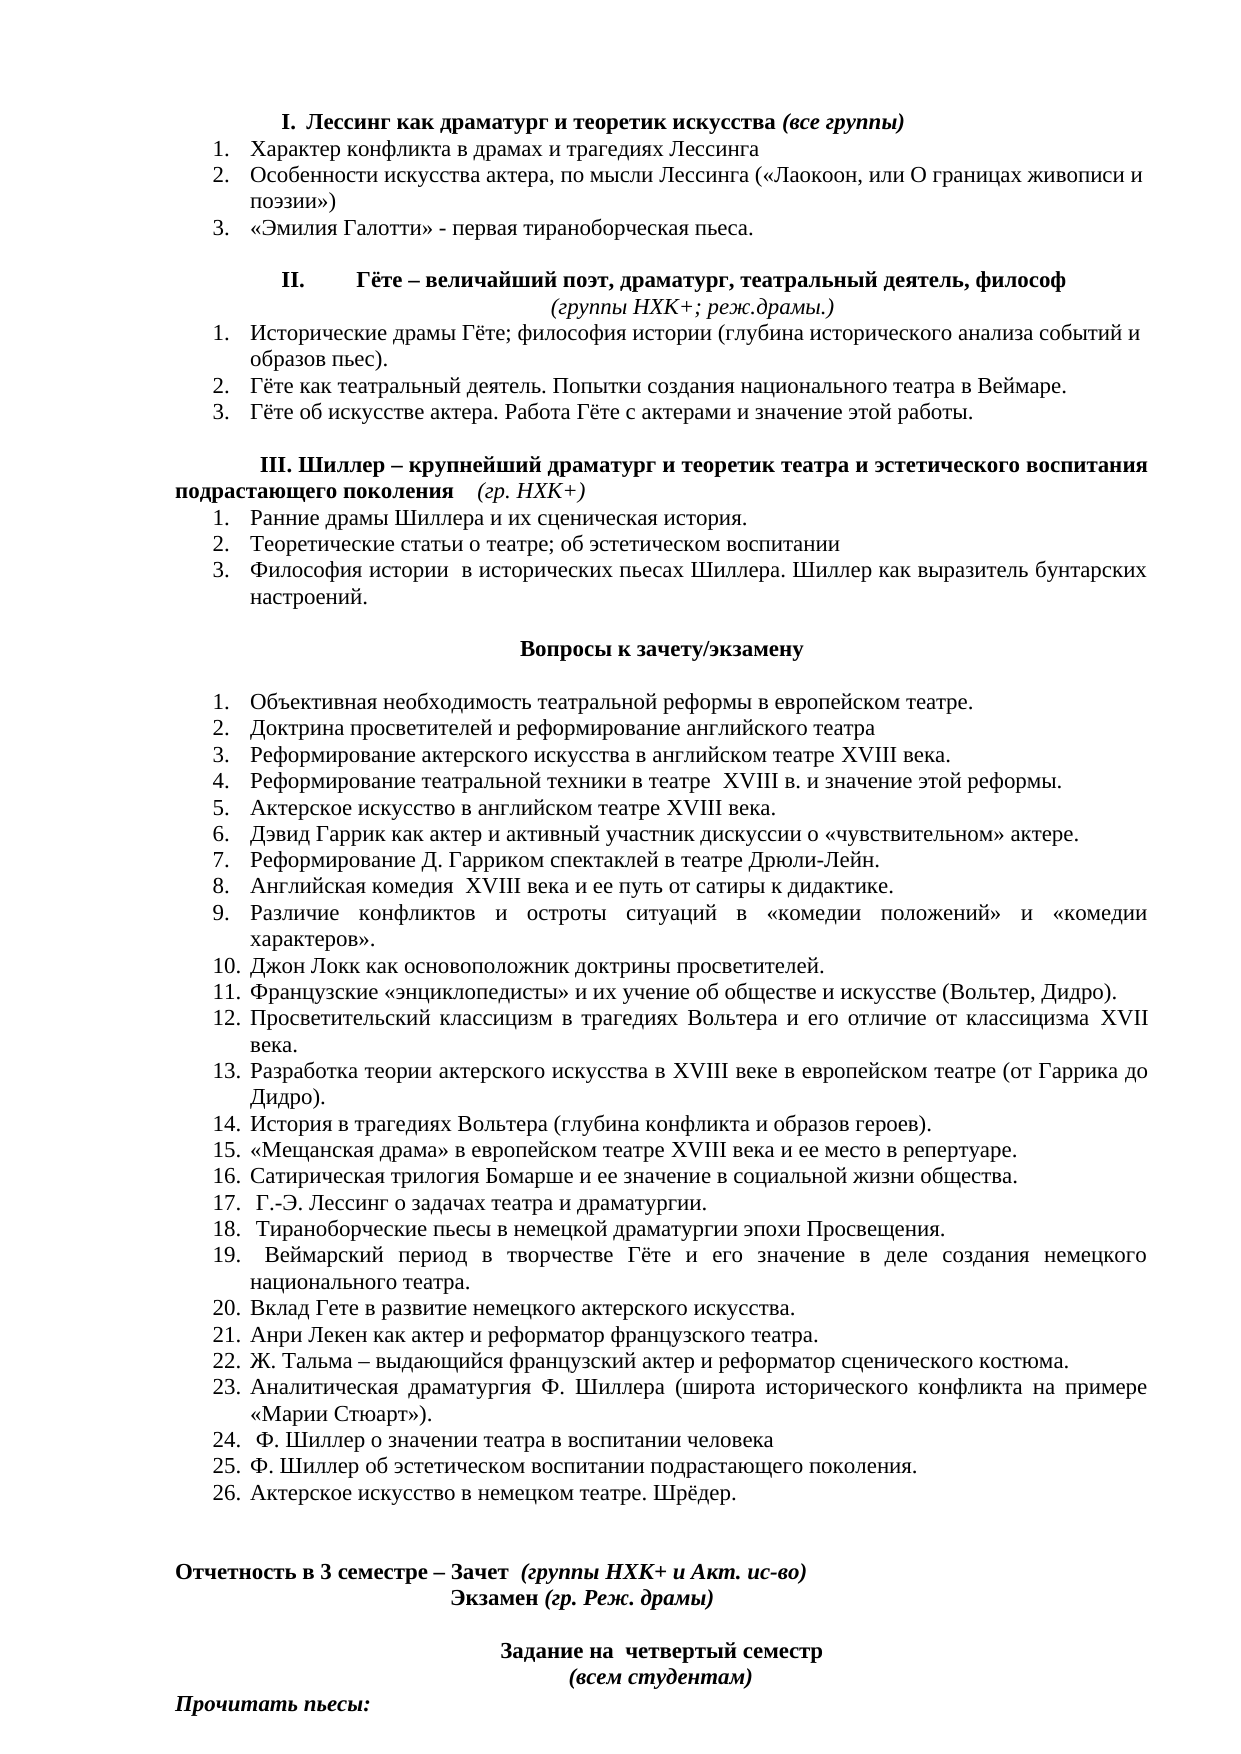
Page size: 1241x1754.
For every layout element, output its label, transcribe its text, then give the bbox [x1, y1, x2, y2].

list Веймарский период в творчестве Гёте и его значение в деле создания немецкого национального театра. [212, 1242, 1148, 1294]
list «Эмилия Галотти» - первая тираноборческая пьеса. [212, 214, 1148, 240]
list Анри Лекен как актер и реформатор французского театра. [212, 1321, 1148, 1347]
list Сатирическая трилогия Бомарше и ее значение в социальной жизни общества. [212, 1162, 1148, 1189]
list Ж. Тальма – выдающийся французский актер и реформатор сценического костюма. [212, 1347, 1148, 1373]
list Ф. Шиллер об эстетическом воспитании подрастающего поколения. [212, 1452, 1148, 1479]
list Доктрина просветителей и реформирование английского театра [212, 714, 1148, 741]
list Гёте об искусстве актера. Работа Гёте с актерами и значение этой работы. [212, 398, 1148, 424]
list История в трагедиях Вольтера (глубина конфликта и образов героев). [212, 1110, 1148, 1136]
list Разработка теории актерского искусства в XVIII веке в европейском театре (от Гаррика до Дидро). [212, 1057, 1148, 1110]
list Реформирование Д. Гарриком спектаклей в театре Дрюли-Лейн. [212, 846, 1148, 873]
list Ф. Шиллер о значении театра в воспитании человека [212, 1426, 1148, 1452]
text III. Шиллер – крупнейший драматург и теоретик театра и эстетического воспитания подрастающего поколения (гр. НХК+) [175, 451, 1148, 504]
list Джон Локк как основоположник доктрины просветителей. [212, 952, 1148, 978]
list Гёте – величайший поэт, драматург, театральный деятель, философ [281, 266, 1148, 293]
text Отчетность семестре – Зачет (группы НХК+ и Акт. ис-во) [175, 1558, 1148, 1584]
list Лессинг как драматург и теоретик искусства (все группы) [281, 108, 1148, 135]
text Задание на четвертый семестр [175, 1637, 1148, 1663]
list Гёте как театральный деятель. Попытки создания национального театра в Веймаре. [212, 372, 1148, 398]
list Особенности искусства актера, по мысли Лессинга («Лаокоон, или О границах живописи и поэзии») [212, 161, 1148, 214]
list Реформирование театральной техники в театре XVIII в. и значение этой реформы. [212, 767, 1148, 793]
list Аналитическая драматургия Ф. Шиллера (широта исторического конфликта на примере «Марии Стюарт»). [212, 1373, 1148, 1426]
list Французские «энциклопедисты» и их учение об обществе и искусстве (Вольтер, Дидро). [212, 978, 1148, 1004]
text Вопросы к зачету/экзамену [175, 635, 1148, 662]
list Характер конфликта в драмах и трагедиях Лессинга [212, 135, 1148, 161]
list Философия истории в исторических пьесах Шиллера. Шиллер как выразитель бунтарских настроений. [212, 556, 1148, 609]
list Просветительский классицизм в трагедиях Вольтера и его отличие от классицизма XVII века. [212, 1004, 1148, 1057]
list Объективная необходимость театральной реформы в европейском театре. [212, 688, 1148, 714]
text (группы НХК+; реж.драмы.) [281, 293, 1148, 319]
list Тираноборческие пьесы в немецкой драматургии эпохи Просвещения. [212, 1215, 1148, 1242]
text Экзамен (гр. Реж. драмы) [175, 1584, 1148, 1611]
list Дэвид Гаррик как актер и активный участник дискуссии о «чувствительном» актере. [212, 820, 1148, 846]
list Г.-Э. Лессинг о задачах театра и драматургии. [212, 1189, 1148, 1215]
list Исторические драмы Гёте; философия истории (глубина исторического анализа событий и образов пьес). [212, 319, 1148, 372]
text (всем студентам) [175, 1663, 1148, 1689]
list Теоретические статьи о театре; об эстетическом воспитании [212, 530, 1148, 556]
list Вклад Гете в развитие немецкого актерского искусства. [212, 1294, 1148, 1321]
list Актерское искусство в немецком театре. Шрёдер. [212, 1479, 1148, 1505]
list Английская комедия XVIII века и ее путь от сатиры к дидактике. [212, 873, 1148, 899]
list Различие конфликтов и остроты ситуаций в «комедии положений» и «комедии характеров». [212, 899, 1148, 952]
list Реформирование актерского искусства в английском театре XVIII века. [212, 741, 1148, 767]
list «Мещанская драма» в европейском театре XVIII века и ее место в репертуаре. [212, 1136, 1148, 1162]
list Актерское искусство в английском театре XVIII века. [212, 793, 1148, 820]
text Прочитать пьесы: [175, 1689, 1148, 1716]
list Ранние драмы Шиллера и их сценическая история. [212, 504, 1148, 530]
